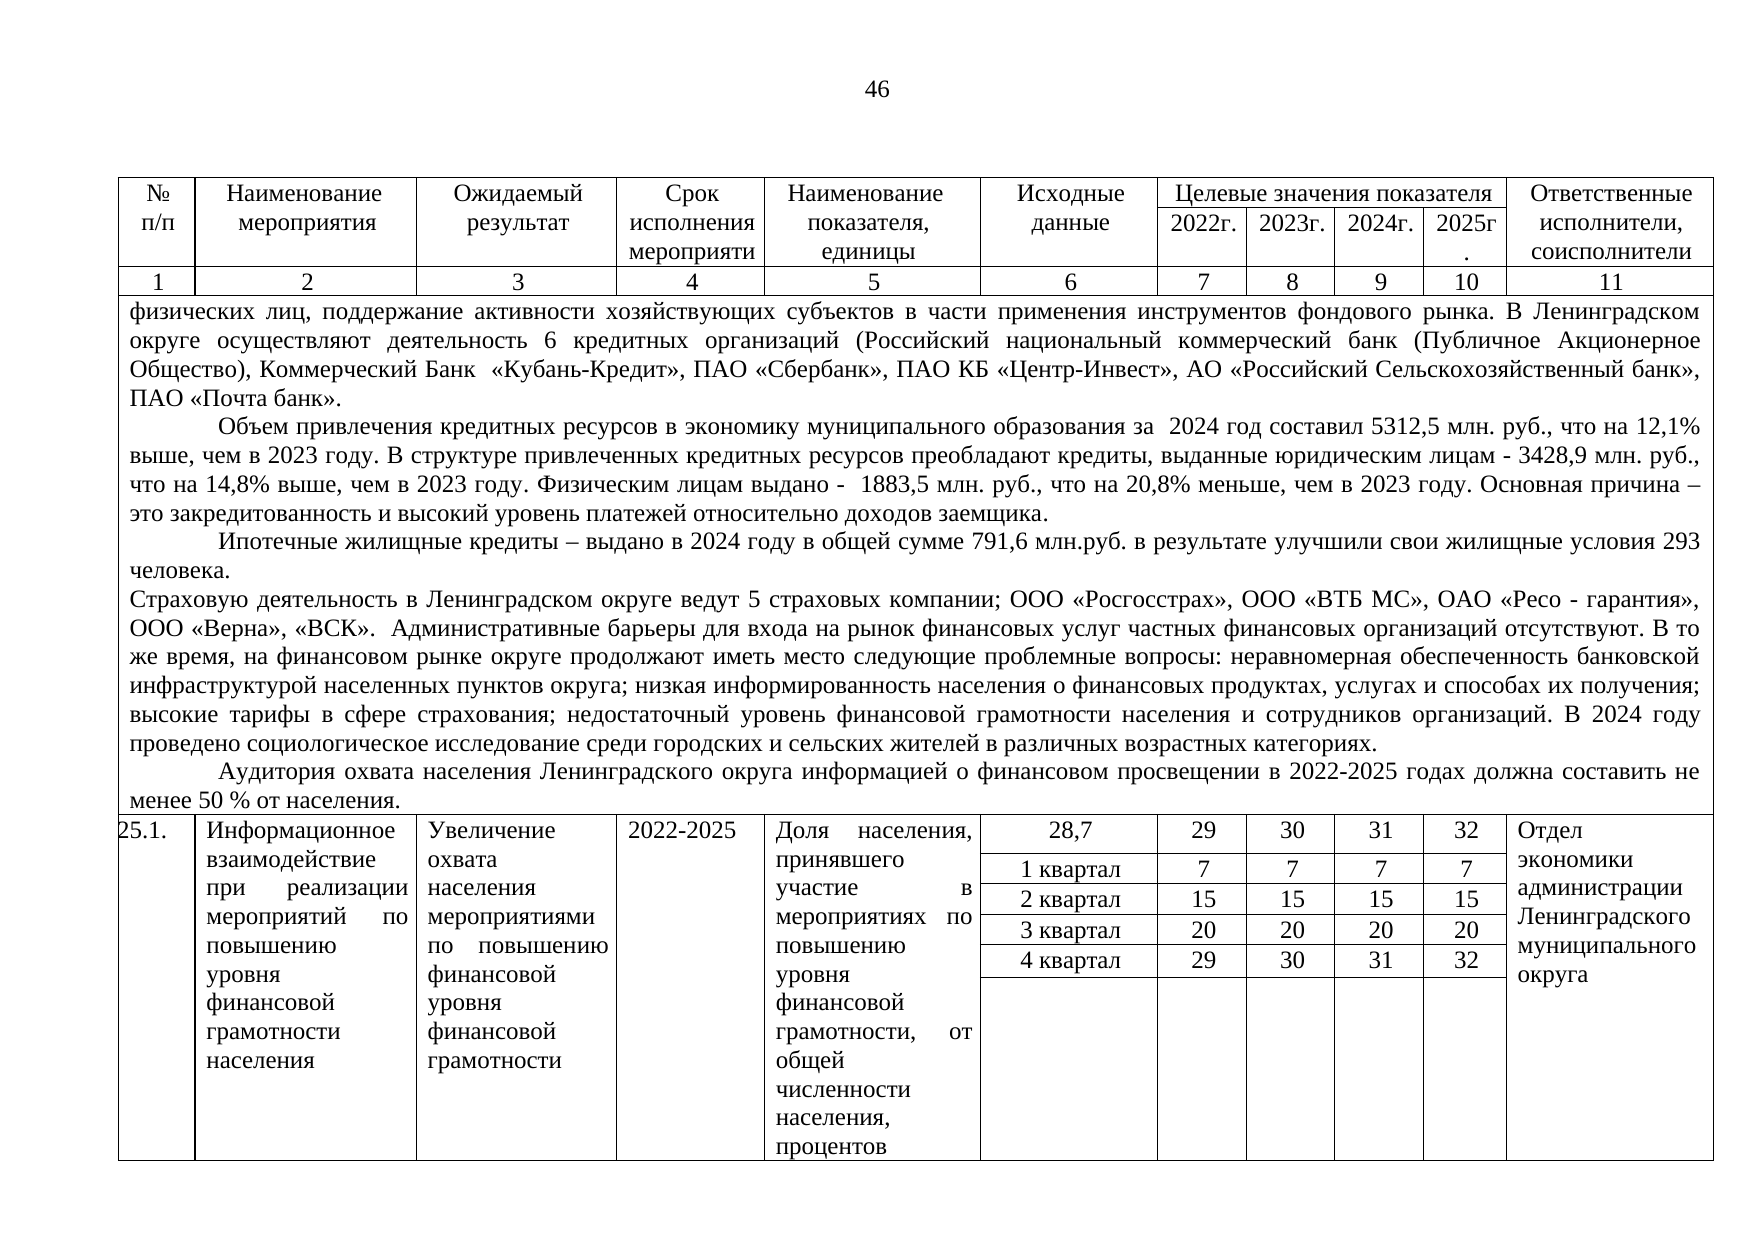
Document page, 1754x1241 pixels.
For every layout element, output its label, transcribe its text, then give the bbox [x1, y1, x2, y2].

table_cell [1424, 978, 1506, 1160]
table_cell 32 [1424, 815, 1506, 853]
table_cell 32 [1424, 945, 1506, 977]
table_cell 20 [1424, 915, 1506, 944]
table_header Исходные данные [981, 178, 1157, 266]
table_cell 29 [1158, 945, 1246, 977]
table_cell 2022-2025 [617, 815, 764, 1160]
table_cell 15 [1158, 884, 1246, 914]
table_cell 2025г. [1424, 208, 1506, 266]
table_cell 7 [1247, 854, 1334, 883]
table_header Наименование показателя, единицы измерения [765, 178, 980, 266]
table_cell 7 [1335, 854, 1423, 883]
table_cell 28,7 [981, 815, 1157, 853]
table_cell Информационное взаимодействие при реализации мероприятий по повышению уровня финансовой грамотности населения [196, 815, 416, 1160]
table_cell 1 [119, 267, 194, 295]
table_cell 15 [1247, 884, 1334, 914]
table_cell Увеличение охвата населения мероприятиями по повышению финансовой уровня финансовой грамотности [417, 815, 616, 1160]
table_cell 7 [1158, 267, 1246, 295]
table_cell 25.1. [119, 815, 194, 1160]
table_cell 30 [1247, 815, 1334, 853]
table_cell 20 [1158, 915, 1246, 944]
table_cell 3 [417, 267, 616, 295]
table_header Ответственные исполнители, соисполнители [1507, 178, 1713, 266]
table_cell 8 [1247, 267, 1334, 295]
table_cell 4 [617, 267, 764, 295]
table_cell 1 квартал [981, 854, 1157, 883]
table_cell [1335, 978, 1423, 1160]
table_cell 2 [196, 267, 416, 295]
table_cell 2 квартал [981, 884, 1157, 914]
table_cell Отдел экономики администрации Ленинградскогомуниципального округа [1507, 815, 1713, 1160]
table_header Срок исполнения мероприятия, годы [617, 178, 764, 266]
table_header Целевые значения показателя [1158, 178, 1506, 207]
table_cell 11 [1507, 267, 1713, 295]
table_header Ожидаемый результат [417, 178, 616, 266]
table_cell 6 [981, 267, 1157, 295]
table_cell [981, 978, 1157, 1160]
table_cell 15 [1424, 884, 1506, 914]
table_cell 20 [1335, 915, 1423, 944]
table_cell 20 [1247, 915, 1334, 944]
table_cell 2023г. [1247, 208, 1334, 266]
table_cell 3 квартал [981, 915, 1157, 944]
table_cell 29 [1158, 815, 1246, 853]
table_cell 30 [1247, 945, 1334, 977]
table_header Наименование мероприятия [196, 178, 416, 266]
table_cell 9 [1335, 267, 1423, 295]
table_cell 7 [1158, 854, 1246, 883]
table_cell 15 [1335, 884, 1423, 914]
table_cell 31 [1335, 945, 1423, 977]
table_header № п/п [119, 178, 194, 266]
table_cell 2024г. [1335, 208, 1423, 266]
table_cell Доля населения, принявшего участие в мероприятиях по повышению уровня финансовой грамотности, от общей численности населения, процентов [765, 815, 980, 1160]
table_cell 31 [1335, 815, 1423, 853]
table_cell 2022г. [1158, 208, 1246, 266]
table_cell 5 [765, 267, 980, 295]
table_cell [1158, 978, 1246, 1160]
table_cell [1247, 978, 1334, 1160]
table_cell 10 [1424, 267, 1506, 295]
table_cell 4 квартал [981, 945, 1157, 977]
table_cell 7 [1424, 854, 1506, 883]
